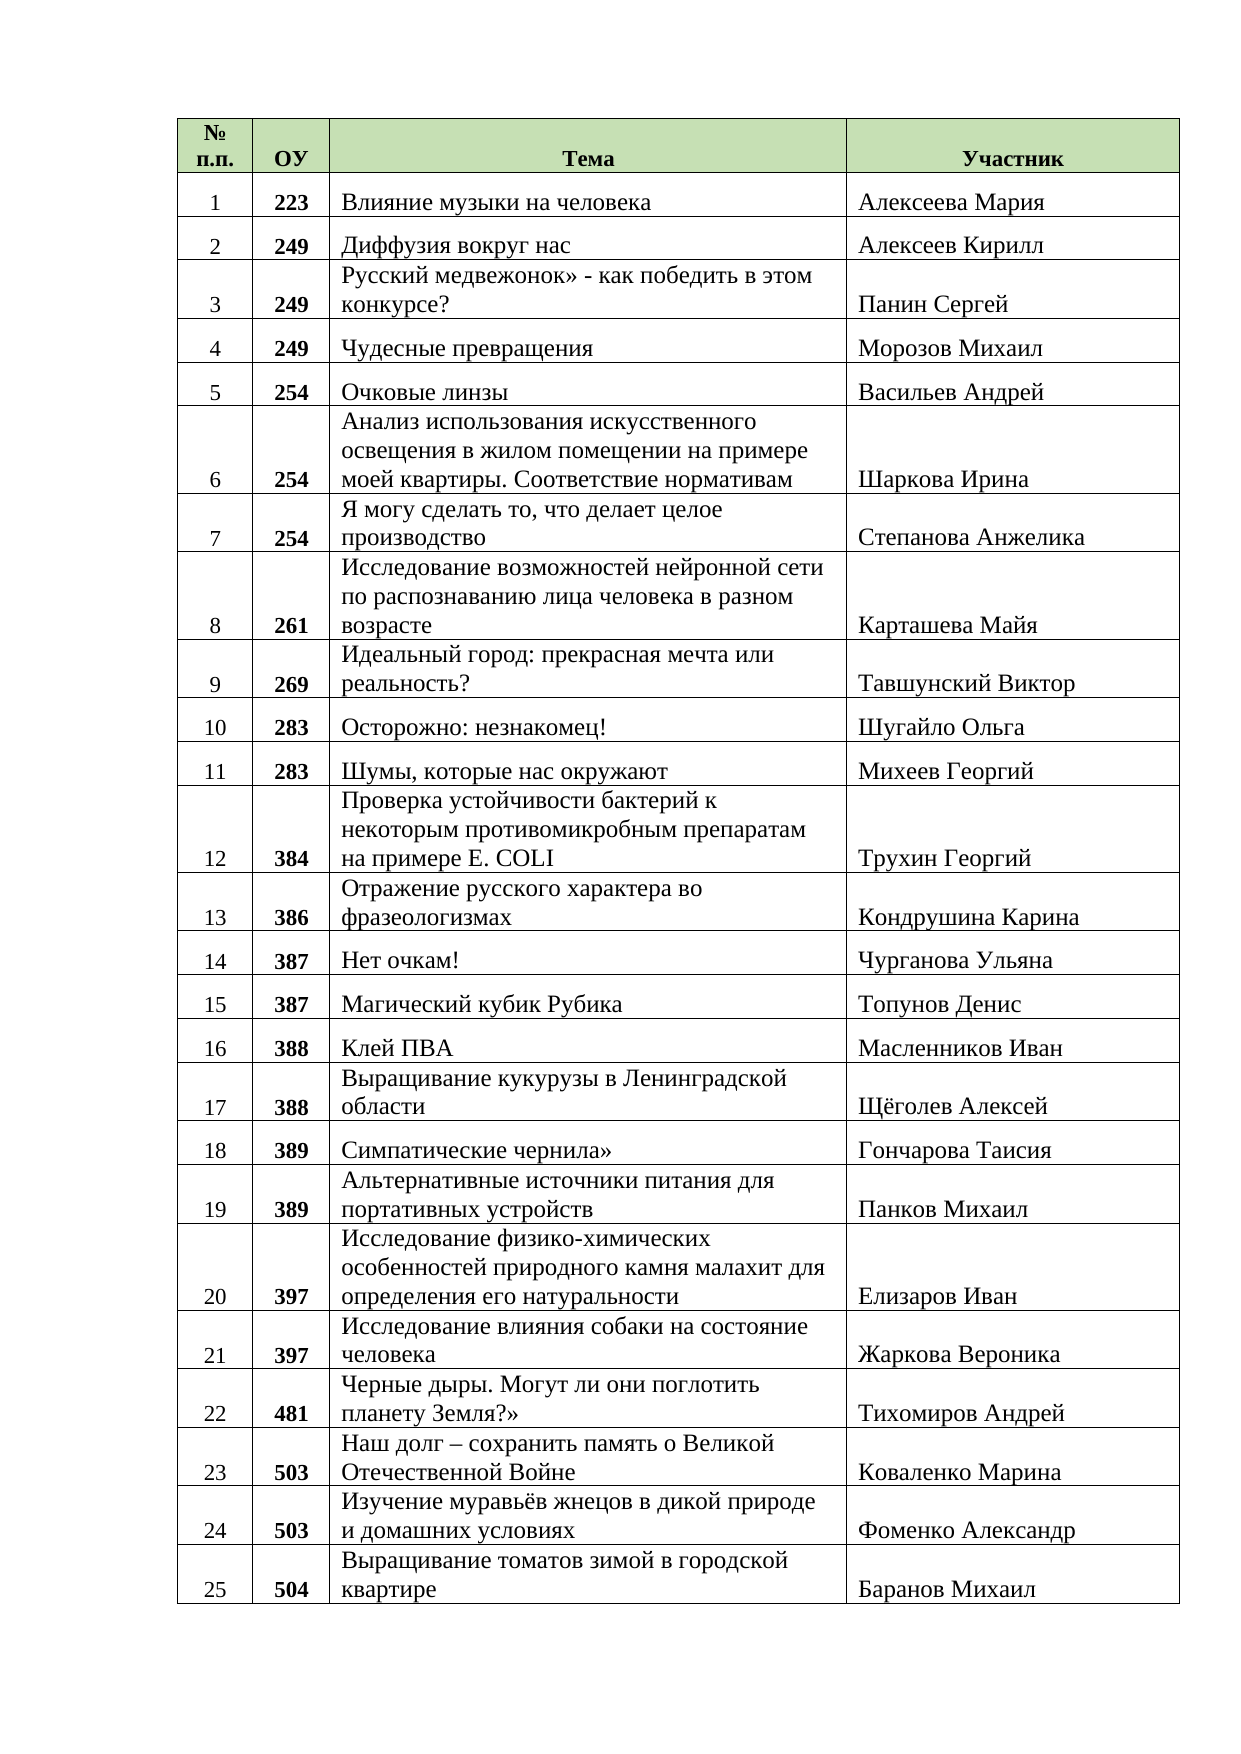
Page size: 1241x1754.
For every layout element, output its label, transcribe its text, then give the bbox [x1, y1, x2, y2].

table_cell Топунов Денис [847, 975, 1179, 1018]
table_cell Нет очкам! [330, 931, 846, 974]
table_cell Тихомиров Андрей [847, 1369, 1179, 1427]
table_cell 5 [178, 363, 252, 405]
table_cell 481 [253, 1369, 329, 1427]
table_cell 3 [178, 260, 252, 318]
table_cell Магический кубик Рубика [330, 975, 846, 1018]
table_cell Михеев Георгий [847, 742, 1179, 784]
table_cell 503 [253, 1428, 329, 1485]
table_cell Трухин Георгий [847, 786, 1179, 872]
table_cell Шугайло Ольга [847, 698, 1179, 741]
table_cell Васильев Андрей [847, 363, 1179, 405]
table_cell 13 [178, 873, 252, 930]
table_cell 223 [253, 173, 329, 216]
table_cell Влияние музыки на человека [330, 173, 846, 216]
table_cell Идеальный город: прекрасная мечта или реальность? [330, 640, 846, 697]
table_cell Тавшунский Виктор [847, 640, 1179, 697]
table_cell 283 [253, 742, 329, 784]
table_cell 10 [178, 698, 252, 741]
table_cell 22 [178, 1369, 252, 1427]
table_cell 269 [253, 640, 329, 697]
table_cell 389 [253, 1121, 329, 1164]
table_cell 24 [178, 1486, 252, 1544]
table_cell 387 [253, 975, 329, 1018]
table_cell Диффузия вокруг нас [330, 217, 846, 259]
table_cell Изучение муравьёв жнецов в дикой природе и домашних условиях [330, 1486, 846, 1544]
table_cell Исследование возможностей нейронной сети по распознаванию лица человека в разном возрасте [330, 552, 846, 638]
table_cell 9 [178, 640, 252, 697]
table_cell Выращивание кукурузы в Ленинградской области [330, 1063, 846, 1120]
table_cell 21 [178, 1311, 252, 1368]
table_cell Гончарова Таисия [847, 1121, 1179, 1164]
table_cell Альтернативные источники питания для портативных устройств [330, 1165, 846, 1222]
table_cell 386 [253, 873, 329, 930]
table_cell 254 [253, 363, 329, 405]
table_cell 18 [178, 1121, 252, 1164]
table_cell Алексеева Мария [847, 173, 1179, 216]
table_cell Степанова Анжелика [847, 494, 1179, 551]
table_cell Жаркова Вероника [847, 1311, 1179, 1368]
table_cell 25 [178, 1545, 252, 1602]
table_cell 249 [253, 319, 329, 362]
table_cell 2 [178, 217, 252, 259]
table_cell 249 [253, 260, 329, 318]
table_cell 14 [178, 931, 252, 974]
table_cell № п.п. [178, 119, 252, 172]
table_cell 388 [253, 1019, 329, 1062]
table_cell Панин Сергей [847, 260, 1179, 318]
table_cell 397 [253, 1224, 329, 1310]
table_cell Морозов Михаил [847, 319, 1179, 362]
table_cell Масленников Иван [847, 1019, 1179, 1062]
table_cell 17 [178, 1063, 252, 1120]
table_cell 11 [178, 742, 252, 784]
table_cell Щёголев Алексей [847, 1063, 1179, 1120]
table_cell 503 [253, 1486, 329, 1544]
table_cell 4 [178, 319, 252, 362]
table_cell Чудесные превращения [330, 319, 846, 362]
table_cell Наш долг – сохранить память о Великой Отечественной Войне [330, 1428, 846, 1485]
table_cell Черные дыры. Могут ли они поглотить планету Земля?» [330, 1369, 846, 1427]
table_cell 23 [178, 1428, 252, 1485]
table_cell Кондрушина Карина [847, 873, 1179, 930]
table_cell Осторожно: незнакомец! [330, 698, 846, 741]
table_cell 1 [178, 173, 252, 216]
table_cell 20 [178, 1224, 252, 1310]
table_cell Панков Михаил [847, 1165, 1179, 1222]
table_cell ОУ [253, 119, 329, 172]
table_cell Баранов Михаил [847, 1545, 1179, 1602]
table_cell Шаркова Ирина [847, 406, 1179, 493]
table_cell 12 [178, 786, 252, 872]
table_cell 397 [253, 1311, 329, 1368]
table_cell Тема [330, 119, 846, 172]
table_cell 254 [253, 494, 329, 551]
table_cell Исследование физико-химических особенностей природного камня малахит для определения его натуральности [330, 1224, 846, 1310]
table_cell Карташева Майя [847, 552, 1179, 638]
table_cell Отражение русского характера во фразеологизмах [330, 873, 846, 930]
table_cell 388 [253, 1063, 329, 1120]
table_cell 387 [253, 931, 329, 974]
table_cell Выращивание томатов зимой в городской квартире [330, 1545, 846, 1602]
table_cell 283 [253, 698, 329, 741]
table_cell Коваленко Марина [847, 1428, 1179, 1485]
table_cell 249 [253, 217, 329, 259]
table_cell Симпатические чернила» [330, 1121, 846, 1164]
table_cell Елизаров Иван [847, 1224, 1179, 1310]
table_cell Чурганова Ульяна [847, 931, 1179, 974]
table_cell Исследование влияния собаки на состояние человека [330, 1311, 846, 1368]
table_cell 7 [178, 494, 252, 551]
table_cell Шумы, которые нас окружают [330, 742, 846, 784]
table_cell Участник [847, 119, 1179, 172]
table_cell Я могу сделать то, что делает целое производство [330, 494, 846, 551]
table_cell Анализ использования искусственного освещения в жилом помещении на примере моей квартиры. Соответствие нормативам [330, 406, 846, 493]
table_cell 389 [253, 1165, 329, 1222]
table_cell Клей ПВА [330, 1019, 846, 1062]
table_cell 6 [178, 406, 252, 493]
table_cell Русский медвежонок» - как победить в этом конкурсе? [330, 260, 846, 318]
table_cell 254 [253, 406, 329, 493]
table_cell 15 [178, 975, 252, 1018]
table_cell Проверка устойчивости бактерий к некоторым противомикробным препаратам на примере E. COLI [330, 786, 846, 872]
table_cell Фоменко Александр [847, 1486, 1179, 1544]
table_cell 504 [253, 1545, 329, 1602]
table_cell 261 [253, 552, 329, 638]
table_cell Очковые линзы [330, 363, 846, 405]
table_cell 384 [253, 786, 329, 872]
table_cell 8 [178, 552, 252, 638]
table_cell 16 [178, 1019, 252, 1062]
table_cell Алексеев Кирилл [847, 217, 1179, 259]
table_cell 19 [178, 1165, 252, 1222]
